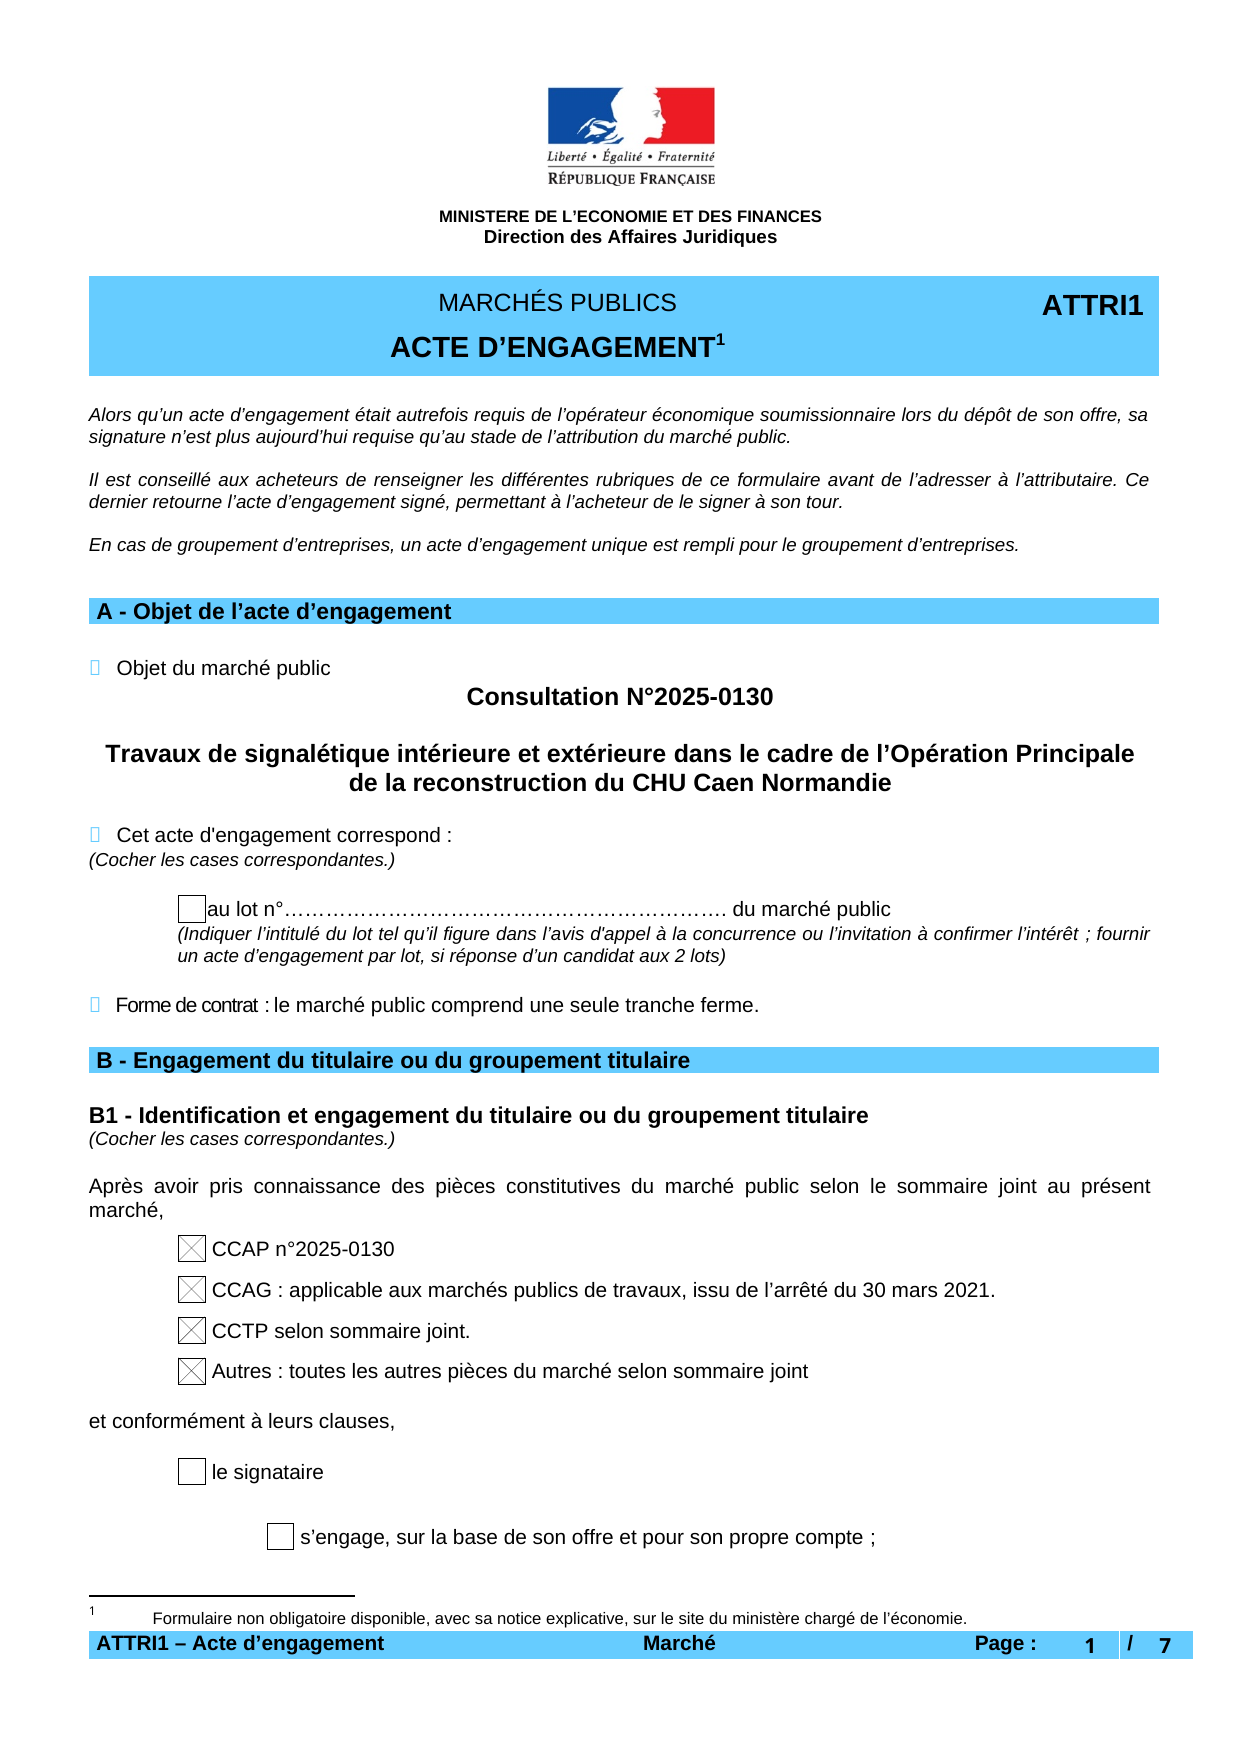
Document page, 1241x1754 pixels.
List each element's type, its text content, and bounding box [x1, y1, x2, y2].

text  Forme de contrat : le marché public comprend une seule tranche ferme. [89, 990, 1152, 1018]
text au lot n°………………………………………………………. du marché public [177, 894, 1152, 923]
text s’engage, sur la base de son offre et pour son propre compte ; [266, 1522, 1152, 1550]
table_header A - Objet de l’acte d’engagement [89, 598, 1159, 624]
subtitle B1 - Identification et engagement du titulaire ou du groupement titulaire [89, 1102, 1152, 1128]
table_header MINISTERE DE L’ECONOMIE ET DES FINANCES Direction des Affaires Juridiques [87, 86, 1174, 247]
text Alors qu’un acte d’engagement était autrefois requis de l’opérateur économique soumissionnaire lors du dépôt de son offre, sa signature n’est plus aujourd’hui requise qu’au stade de l’attribution du marché public. [89, 404, 1152, 447]
text  Cet acte d'engagement correspond : [89, 820, 1152, 849]
table_header ATTRI1 [1026, 276, 1159, 376]
text  Objet du marché public [89, 653, 1152, 681]
text Il est conseillé aux acheteurs de renseigner les différentes rubriques de ce formulaire avant de l’adresser à l’attributaire. Ce dernier retourne l’acte d’engagement signé, permettant à l’acheteur de le signer à son tour. [89, 469, 1152, 512]
text Après avoir pris connaissance des pièces constitutives du marché public selon le sommaire joint au présent marché, [89, 1173, 1152, 1221]
text Travaux de signalétique intérieure et extérieure dans le cadre de l’Opération Principale de la reconstruction du CHU Caen Normandie [89, 739, 1152, 796]
text (Indiquer l’intitulé du lot tel qu’il figure dans l’avis d'appel à la concurrence ou l’invitation à confirmer l’intérêt ; fournir un acte d’engagement par lot, si réponse d’un candidat aux 2 lots) [177, 923, 1152, 966]
text CCTP selon sommaire joint. [205, 1316, 1152, 1344]
text (Cocher les cases correspondantes.) [89, 849, 1152, 870]
text CCAG : applicable aux marchés publics de travaux, issu de l’arrêté du 30 mars 2021. [205, 1275, 1152, 1303]
text Consultation N°2025-0130 [89, 681, 1152, 710]
text (Cocher les cases correspondantes.) [89, 1128, 1152, 1149]
text le signataire [177, 1457, 1152, 1485]
text Autres : toutes les autres pièces du marché selon sommaire joint [205, 1357, 1152, 1385]
picture [546, 86, 715, 186]
table_header B - Engagement du titulaire ou du groupement titulaire [89, 1047, 1159, 1073]
text et conformément à leurs clauses, [89, 1409, 1152, 1433]
table_header MARCHéS PUBLICS ACTE D’ENGAGEMENT [89, 276, 1026, 376]
text CCAP n°2025-0130 [205, 1234, 1152, 1262]
text En cas de groupement d’entreprises, un acte d’engagement unique est rempli pour le groupement d’entreprises. [89, 533, 1152, 555]
